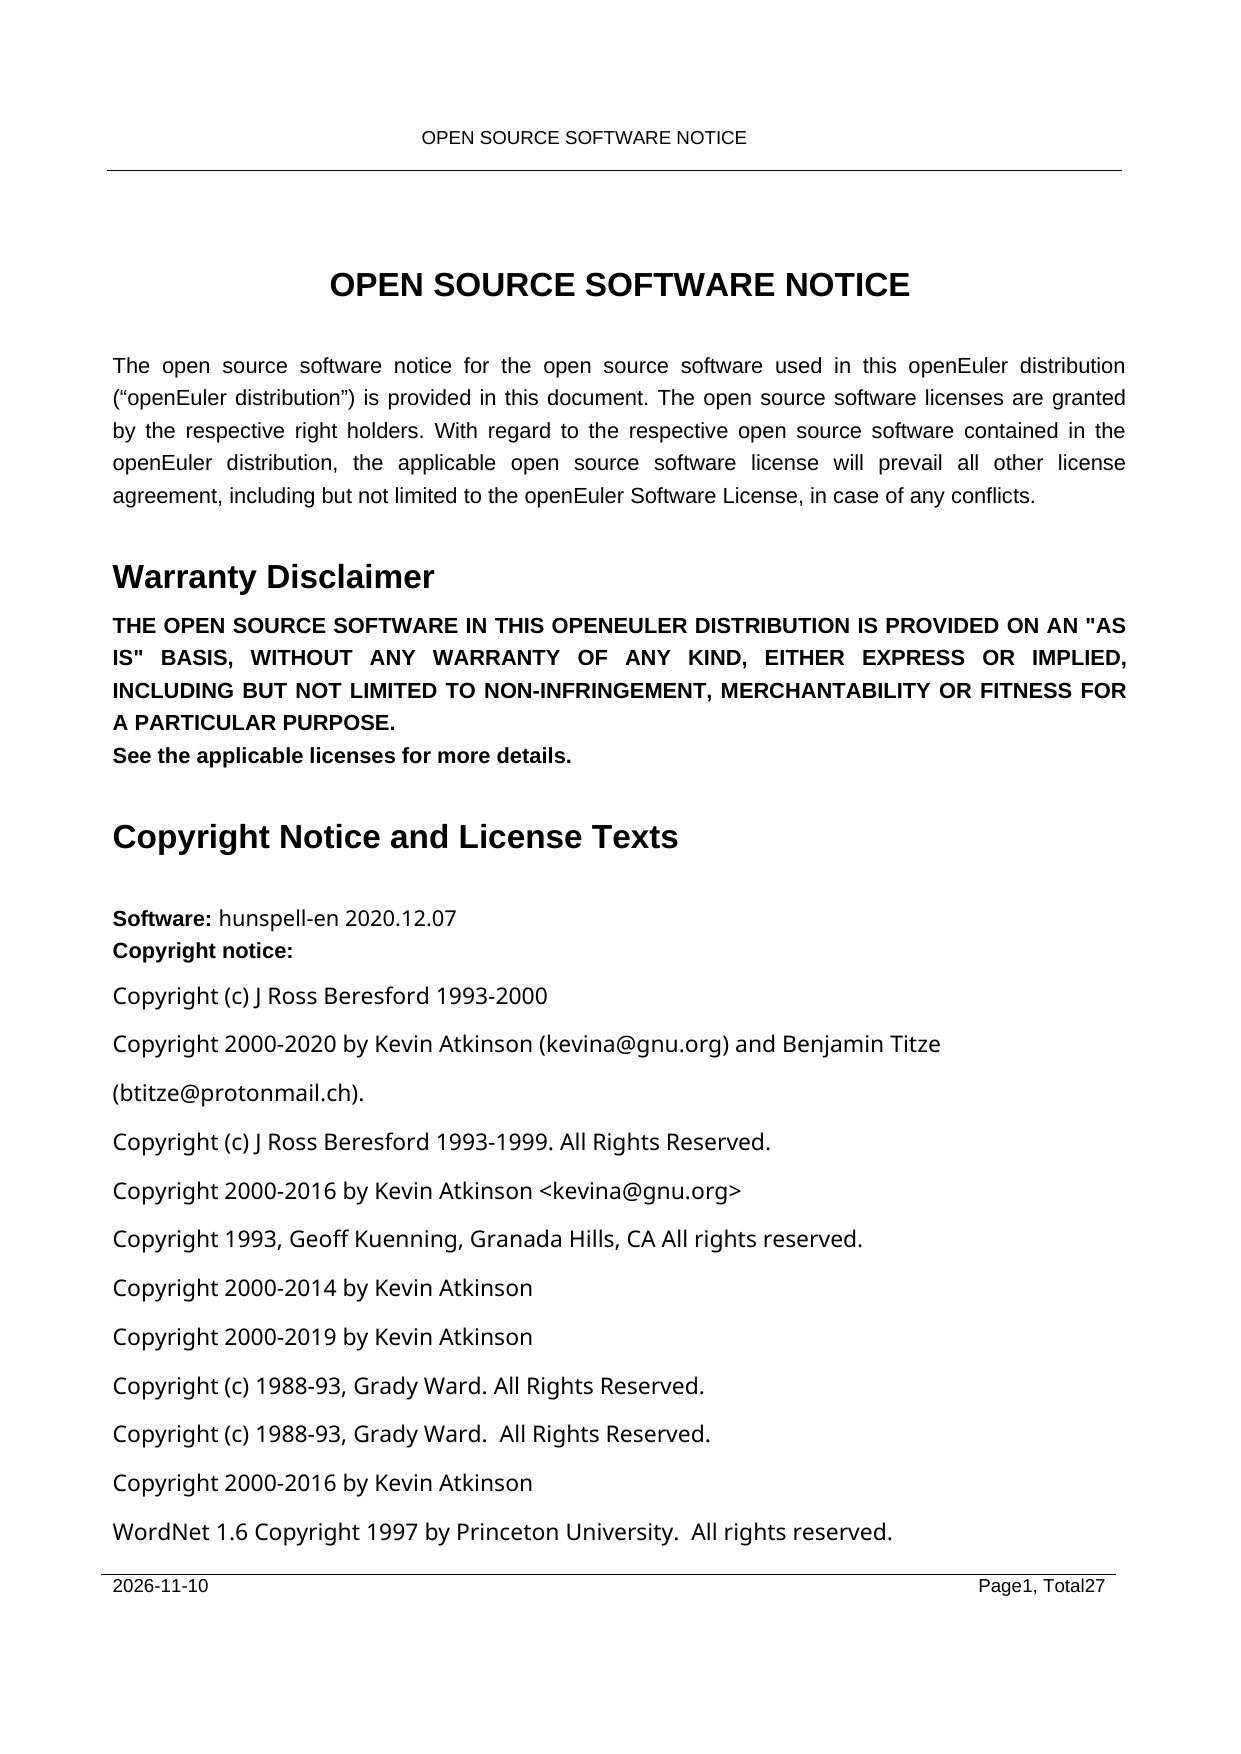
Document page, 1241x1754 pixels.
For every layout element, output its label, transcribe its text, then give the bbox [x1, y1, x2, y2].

text The open source software notice for the open source software used in this openEuler distribution (“openEuler distribution”) is provided in this document. The open source software licenses are granted by the respective right holders. With regard to the respective open source software contained in the openEuler distribution, the applicable open source software license will prevail all other license agreement, including but not limited to the openEuler Software License, in case of any conflicts. [112, 349, 1128, 511]
text Software: hunspell-en 2020.12.07 [112, 901, 1128, 934]
text Copyright Notice and License Texts [112, 804, 1128, 869]
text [112, 979, 1128, 1548]
text Copyright notice: [112, 934, 1128, 966]
text THE OPEN SOURCE SOFTWARE IN THIS OPENEULER DISTRIBUTION IS PROVIDED ON AN "AS IS" BASIS, WITHOUT ANY WARRANTY OF ANY KIND, EITHER EXPRESS OR IMPLIED, INCLUDING BUT NOT LIMITED TO NON-INFRINGEMENT, MERCHANTABILITY OR FITNESS FOR A PARTICULAR PURPOSE. See the applicable licenses for more details. [112, 609, 1128, 771]
text OPEN SOURCE SOFTWARE NOTICE [112, 251, 1128, 316]
text Warranty Disclaimer [112, 544, 1128, 609]
